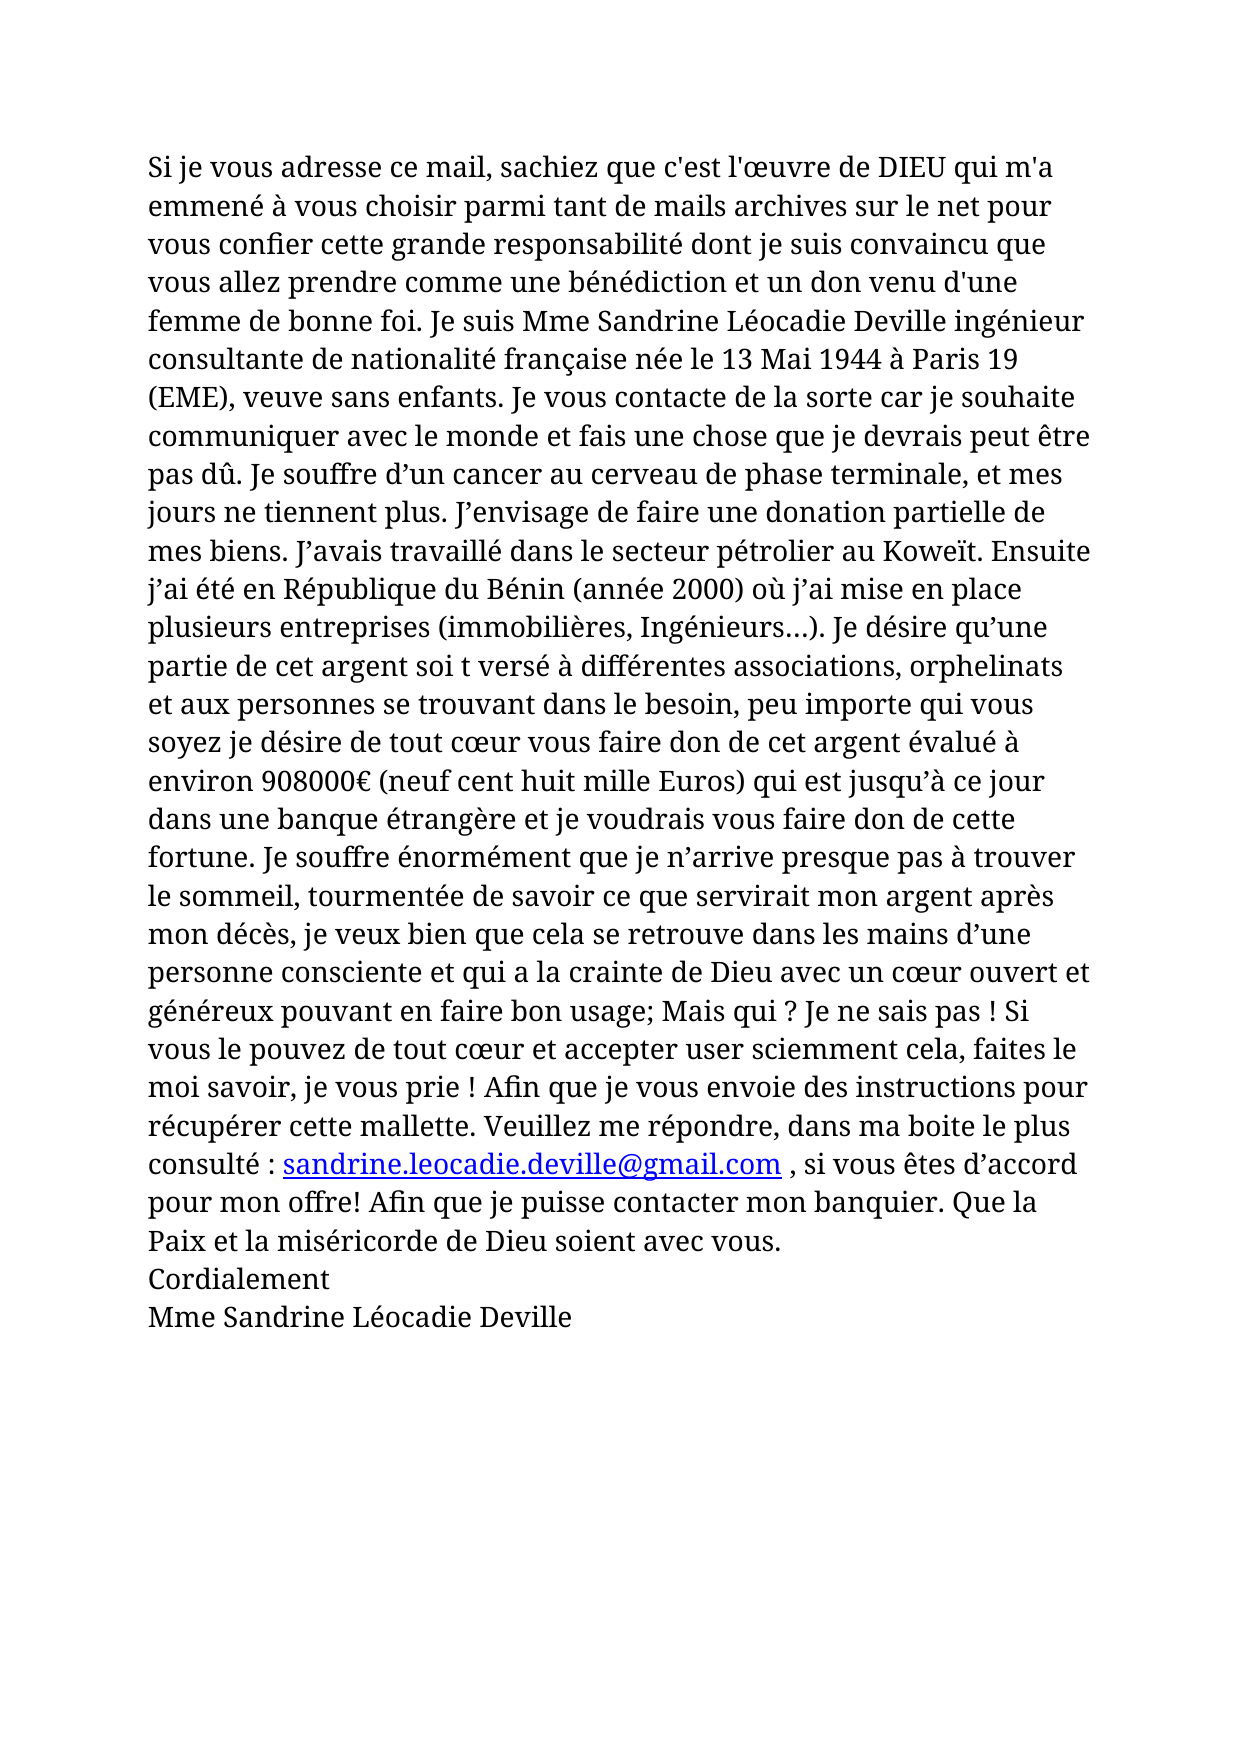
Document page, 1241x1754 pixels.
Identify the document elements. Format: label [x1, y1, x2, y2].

table_header [148, 148, 1093, 1337]
